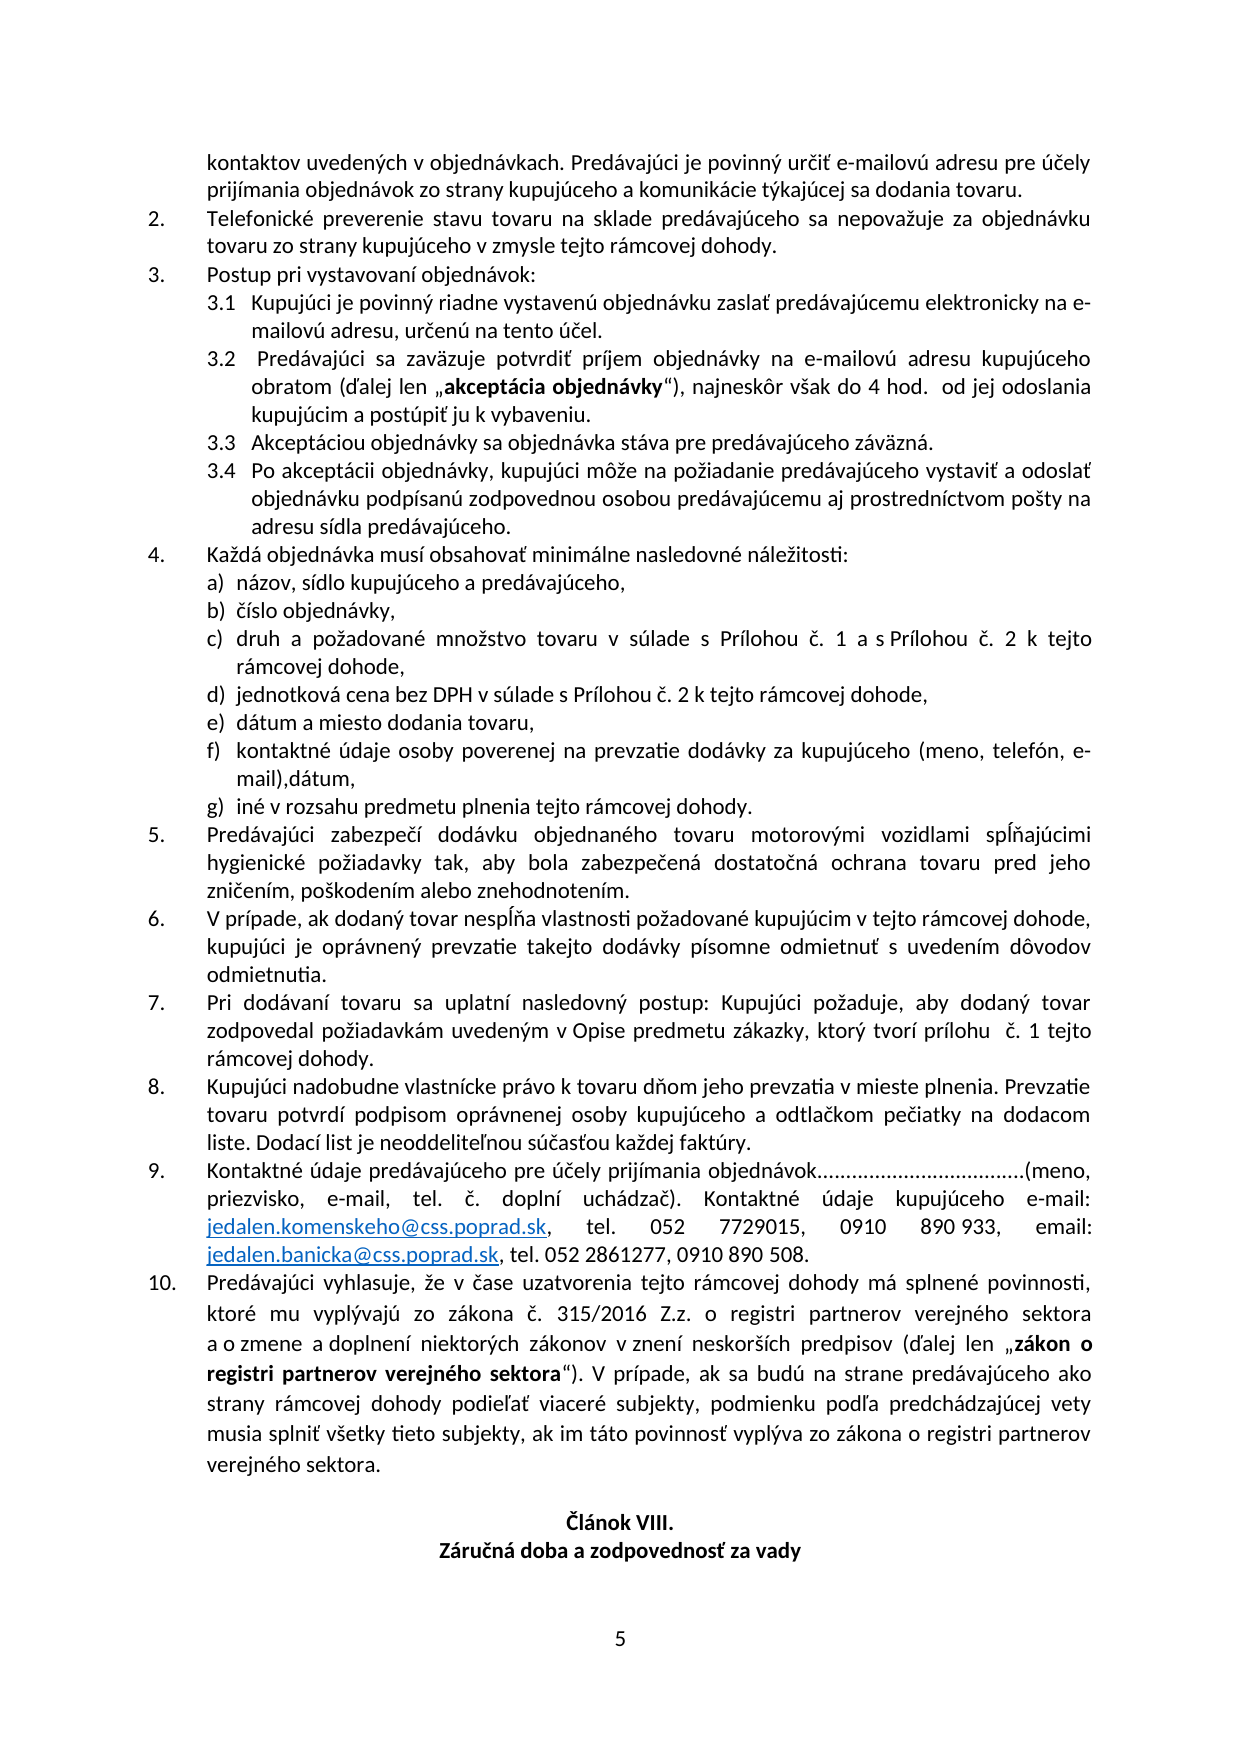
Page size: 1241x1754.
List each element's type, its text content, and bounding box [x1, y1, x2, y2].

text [148, 148, 1093, 204]
text 10. Predávajúci vyhlasuje, že v čase uzatvorenia tejto rámcovej dohody má splnené povinnosti, ktoré mu vyplývajú zo zákona č. 315/2016 Z.z. o registri partnerov verejného sektora a o zmene a doplnení niektorých zákonov v znení neskorších predpisov (ďalej len „zákon o registri partnerov verejného sektora“). V prípade, ak sa budú na strane predávajúceho ako strany rámcovej dohody podieľať viaceré subjekty, podmienku podľa predchádzajúcej vety musia splniť všetky tieto subjekty, ak im táto povinnosť vyplýva zo zákona o registri partnerov verejného sektora. [148, 1268, 1093, 1478]
text 7. Pri dodávaní tovaru sa uplatní nasledovný postup: Kupujúci požaduje, aby dodaný tovar zodpovedal požiadavkám uvedeným v Opise predmetu zákazky, ktorý tvorí prílohu č. 1 tejto rámcovej dohody. [148, 988, 1093, 1072]
text Článok VIII. [148, 1508, 1093, 1536]
text a) názov, sídlo kupujúceho a predávajúceho, [207, 568, 1093, 596]
text g) iné v rozsahu predmetu plnenia tejto rámcovej dohody. [207, 792, 1093, 820]
text 3.2 Predávajúci sa zaväzuje potvrdiť príjem objednávky na e-mailovú adresu kupujúceho obratom (ďalej len „akceptácia objednávky“), najneskôr však do 4 hod. od jej odoslania kupujúcim a postúpiť ju k vybaveniu. [207, 344, 1093, 428]
text Záručná doba a zodpovednosť za vady [148, 1536, 1093, 1564]
text d) jednotková cena bez DPH v súlade s Prílohou č. 2 k tejto rámcovej dohode, [207, 680, 1093, 708]
text 3.1 Kupujúci je povinný riadne vystavenú objednávku zaslať predávajúcemu elektronicky na e-mailovú adresu, určenú na tento účel. [207, 288, 1093, 344]
text f) kontaktné údaje osoby poverenej na prevzatie dodávky za kupujúceho (meno, telefón, e-mail),dátum, [207, 736, 1093, 792]
text 2. Telefonické preverenie stavu tovaru na sklade predávajúceho sa nepovažuje za objednávku tovaru zo strany kupujúceho v zmysle tejto rámcovej dohody. [148, 204, 1093, 260]
text 8. Kupujúci nadobudne vlastnícke právo k tovaru dňom jeho prevzatia v mieste plnenia. Prevzatie tovaru potvrdí podpisom oprávnenej osoby kupujúceho a odtlačkom pečiatky na dodacom liste. Dodací list je neoddeliteľnou súčasťou každej faktúry. [148, 1072, 1093, 1156]
text c) druh a požadované množstvo tovaru v súlade s Prílohou č. 1 a s Prílohou č. 2 k tejto rámcovej dohode, [207, 624, 1093, 680]
text b) číslo objednávky, [207, 596, 1093, 624]
text 9. Kontaktné údaje predávajúceho pre účely prijímania objednávok....................................(meno, priezvisko, e-mail, tel. č. doplní uchádzač). Kontaktné údaje kupujúceho e-mail: jedalen.komenskeho@css.poprad.sk, tel. 052 7729015, 0910 890 933, email: jedalen.banicka@css.poprad.sk, tel. 052 2861277, 0910 890 508. [148, 1156, 1093, 1268]
text 6. V prípade, ak dodaný tovar nespĺňa vlastnosti požadované kupujúcim v tejto rámcovej dohode, kupujúci je oprávnený prevzatie takejto dodávky písomne odmietnuť s uvedením dôvodov odmietnutia. [148, 904, 1093, 988]
text 3.4 Po akceptácii objednávky, kupujúci môže na požiadanie predávajúceho vystaviť a odoslať objednávku podpísanú zodpovednou osobou predávajúcemu aj prostredníctvom pošty na adresu sídla predávajúceho. [207, 456, 1093, 540]
text e) dátum a miesto dodania tovaru, [207, 708, 1093, 736]
text 3. Postup pri vystavovaní objednávok: [148, 260, 1093, 288]
text 4. Každá objednávka musí obsahovať minimálne nasledovné náležitosti: [148, 540, 1093, 568]
text 5. Predávajúci zabezpečí dodávku objednaného tovaru motorovými vozidlami spĺňajúcimi hygienické požiadavky tak, aby bola zabezpečená dostatočná ochrana tovaru pred jeho zničením, poškodením alebo znehodnotením. [148, 820, 1093, 904]
text 3.3 Akceptáciou objednávky sa objednávka stáva pre predávajúceho záväzná. [207, 428, 1093, 456]
